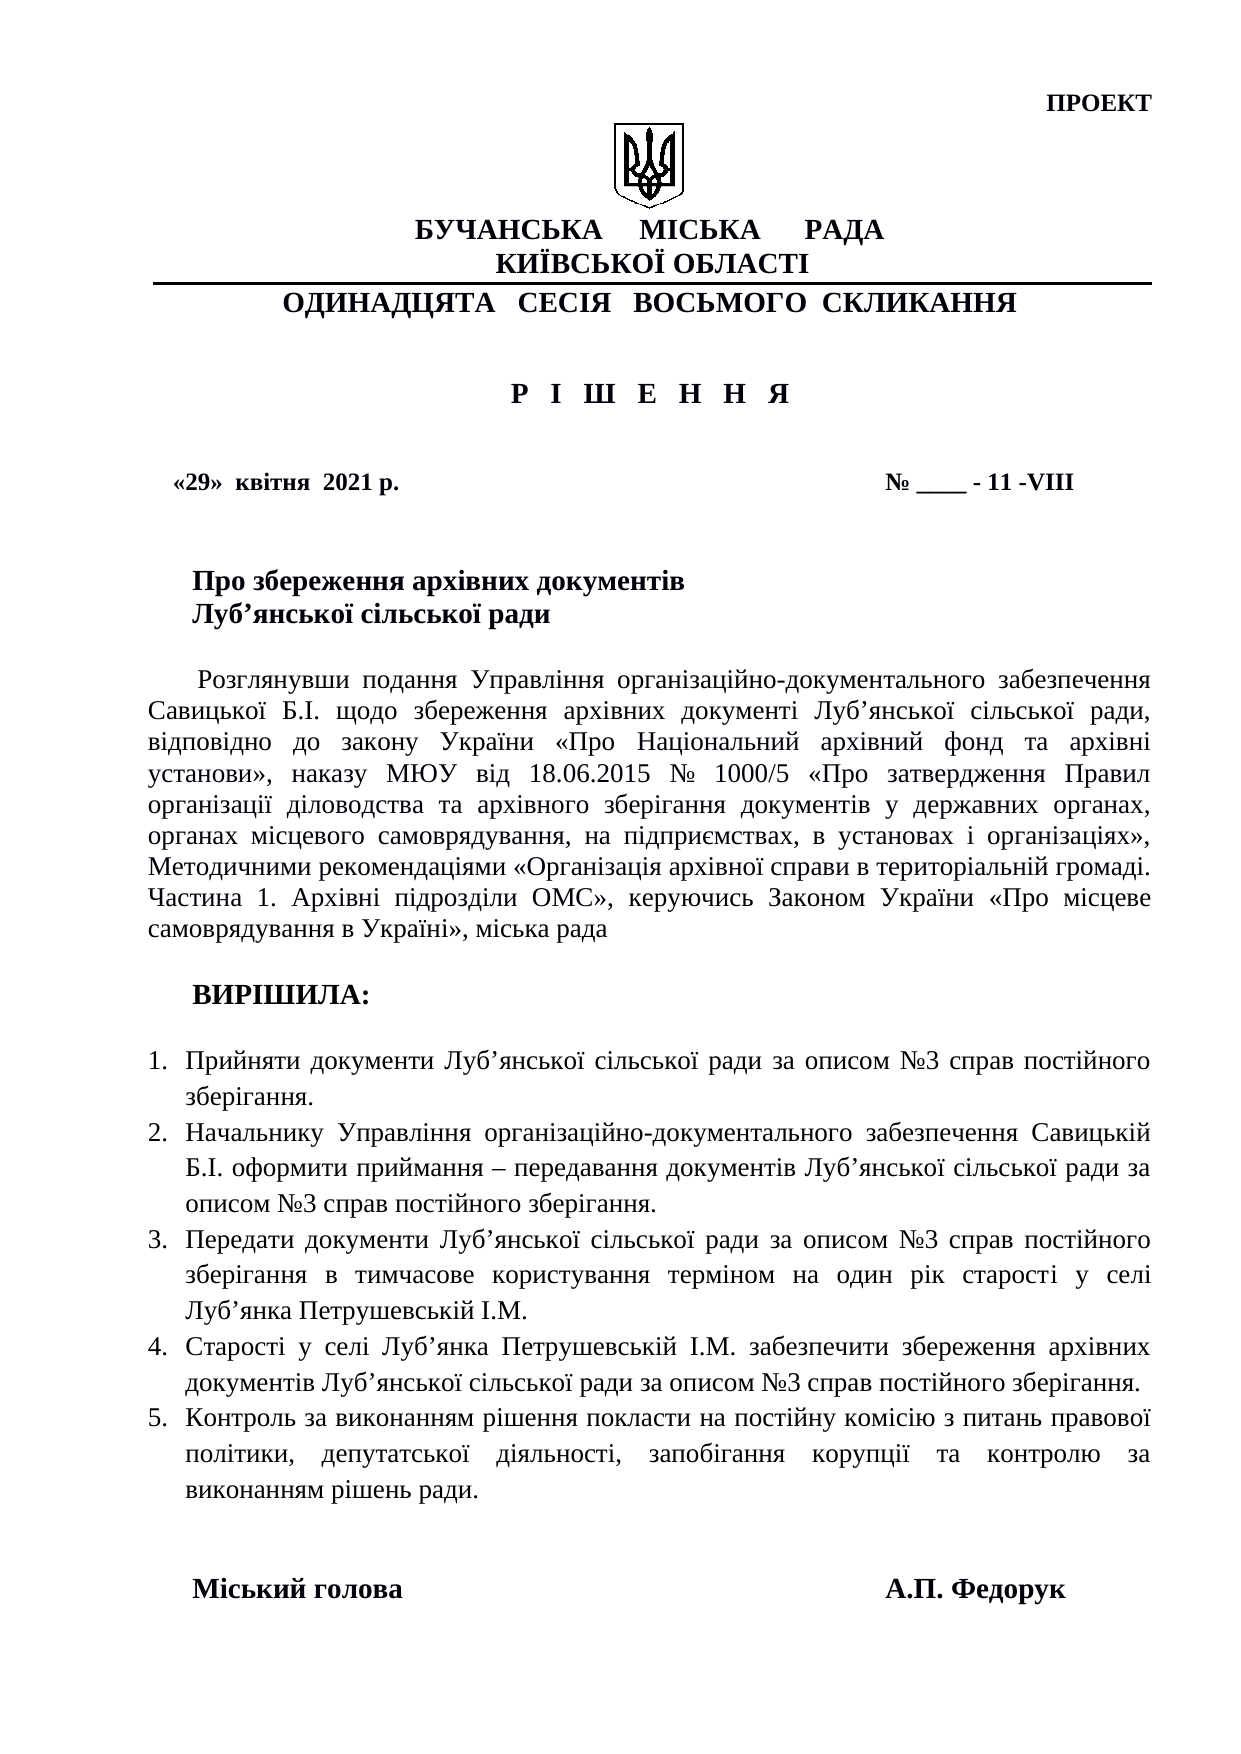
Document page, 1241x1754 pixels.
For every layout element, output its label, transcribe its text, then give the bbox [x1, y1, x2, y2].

text Розглянувши подання Управління організаційно-документального забезпечення Савицької Б.І. щодо збереження архівних документі Луб’янської сільської ради, відповідно до закону України «Про Національний архівний фонд та архівні установи», наказу МЮУ від 18.06.2015 № 1000/5 «Про затвердження Правил організації діловодства та архівного зберігання документів у державних органах, органах місцевого самоврядування, на підприємствах, в установах і організаціях», Методичними рекомендаціями «Організація архівної справи в територіальній громаді. Частина 1. Архівні підрозділи ОМС», керуючись Законом України «Про місцеве самоврядування в Україні», міська рада [148, 663, 1152, 943]
text ОДИНАДЦЯТА СЕСІЯ ВОСЬМОГО СКЛИКАННЯ [148, 285, 1152, 318]
list Старості у селі Луб’янка Петрушевській І.М. забезпечити збереження архівних документів Луб’янської сільської ради за описом №3 справ постійного зберігання. [148, 1330, 1152, 1397]
text КИЇВСЬКОЇ ОБЛАСТІ [153, 246, 1152, 282]
list Контроль за виконанням рішення покласти на постійну комісію з питань правової політики, депутатської діяльності, запобігання корупції та контролю за виконанням рішень ради. [148, 1401, 1152, 1504]
text БУЧАНСЬКА МІСЬКА РАДА [148, 212, 1152, 246]
list Прийняти документи Луб’янської сільської ради за описом №3 справ постійного зберігання. [148, 1044, 1152, 1111]
list Передати документи Луб’янської сільської ради за описом №3 справ постійного зберігання в тимчасове користування терміном на один рік старості у селі Луб’янка Петрушевській І.М. [148, 1223, 1152, 1325]
list Начальнику Управління організаційно-документального забезпечення Савицькій Б.І. оформити приймання – передавання документів Луб’янської сільської ради за описом №3 справ постійного зберігання. [148, 1116, 1152, 1218]
text Міський голова А.П. Федорук [148, 1571, 1152, 1604]
text Про збереження архівних документів [192, 563, 1152, 596]
text Р І Ш Е Н Н Я [148, 376, 1152, 409]
text «29» квітня 2021 р. № ____ - 11 -VІІІ [148, 467, 1152, 496]
text ПРОЕКТ [148, 88, 1152, 117]
text Луб’янської сільської ради [192, 596, 1152, 630]
text ВИРІШИЛА: [192, 977, 1152, 1011]
